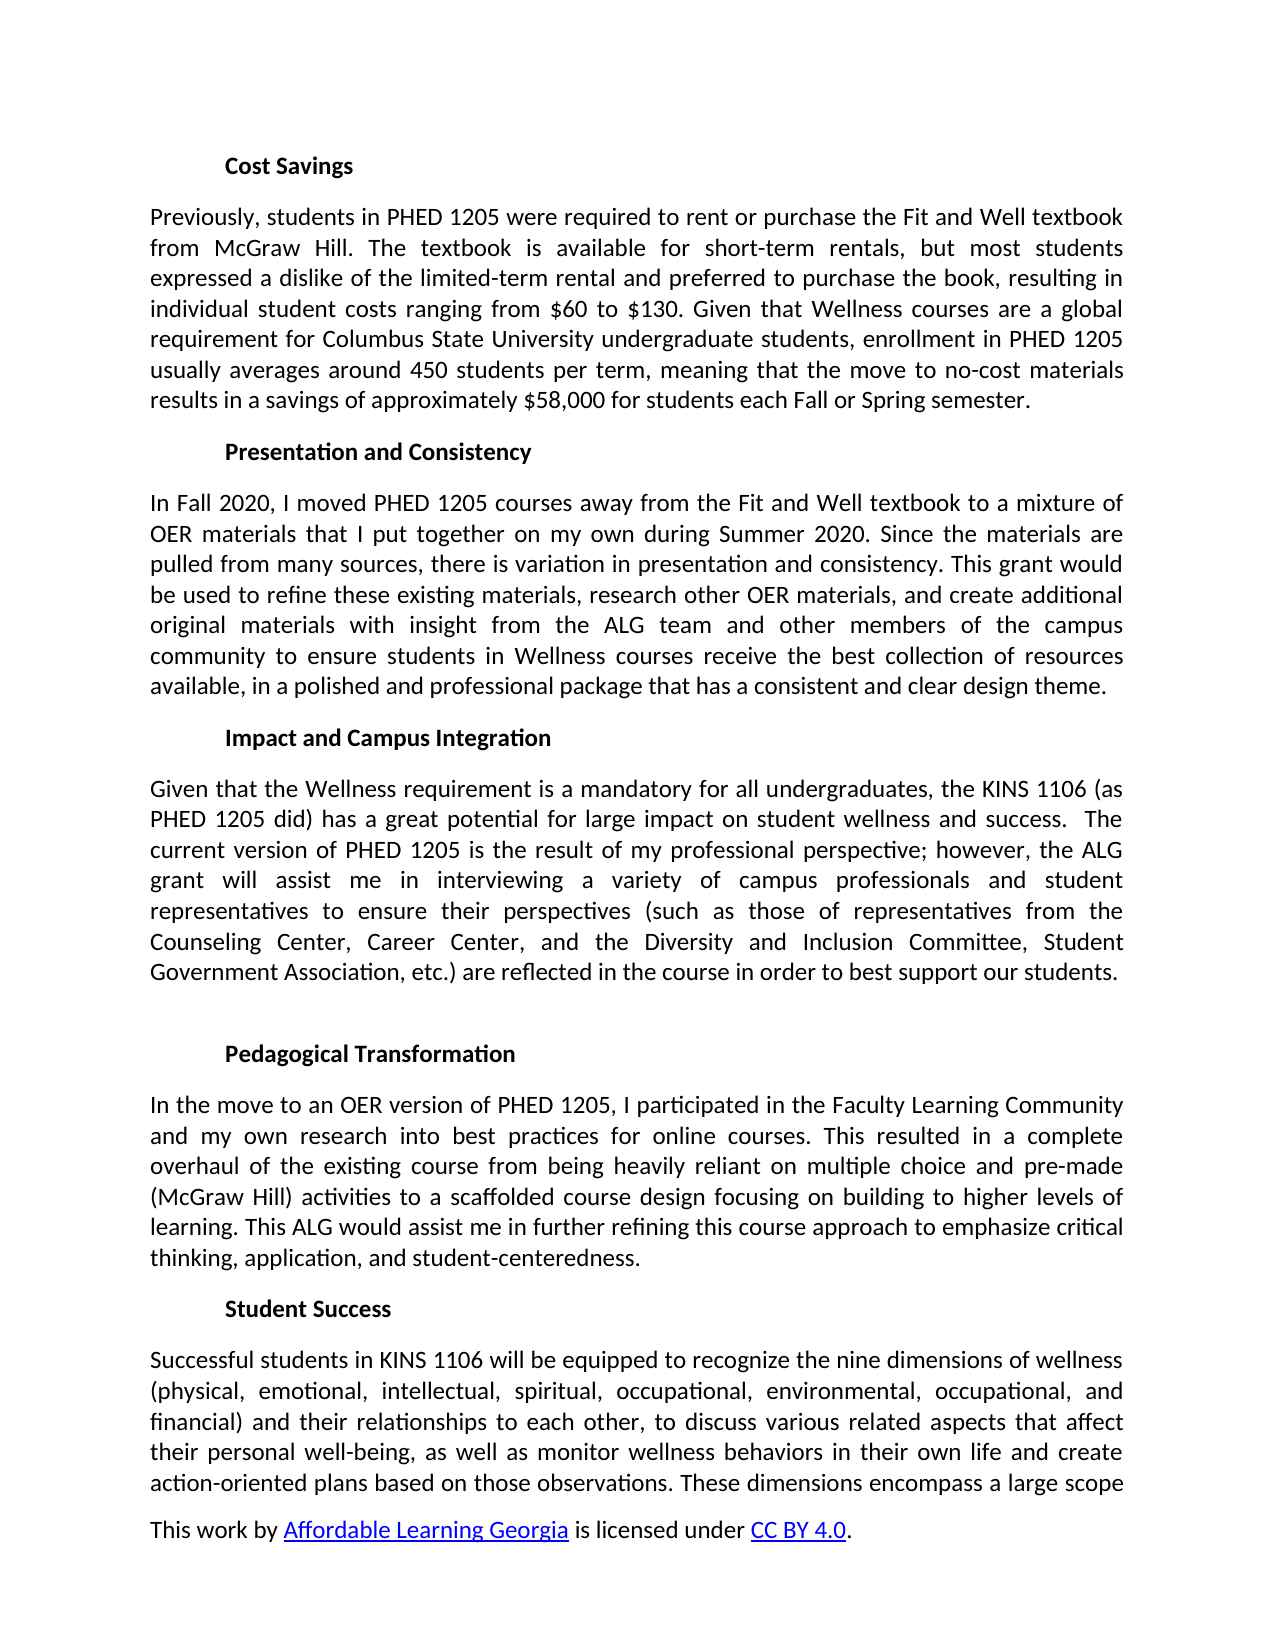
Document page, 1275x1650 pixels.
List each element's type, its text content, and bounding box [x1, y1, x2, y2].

text Given that the Wellness requirement is a mandatory for all undergraduates, the KINS 1106 (as PHED 1205 did) has a great potential for large impact on student wellness and success. The current version of PHED 1205 is the result of my professional perspective; however, the ALG grant will assist me in interviewing a variety of campus professionals and student representatives to ensure their perspectives (such as those of representatives from the Counseling Center, Career Center, and the Diversity and Inclusion Committee, Student Government Association, etc.) are reflected in the course in order to best support our students. [150, 773, 1125, 1017]
text Pedagogical Transformation [150, 1038, 1125, 1068]
text In the move to an OER version of PHED 1205, I participated in the Faculty Learning Community and my own research into best practices for online courses. This resulted in a complete overhaul of the existing course from being heavily reliant on multiple choice and pre-made (McGraw Hill) activities to a scaffolded course design focusing on building to higher levels of learning. This ALG would assist me in further refining this course approach to emphasize critical thinking, application, and student-centeredness. [150, 1089, 1125, 1272]
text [150, 1345, 1125, 1497]
text Student Success [150, 1293, 1125, 1324]
text In Fall 2020, I moved PHED 1205 courses away from the Fit and Well textbook to a mixture of OER materials that I put together on my own during Summer 2020. Since the materials are pulled from many sources, there is variation in presentation and consistency. This grant would be used to refine these existing materials, research other OER materials, and create additional original materials with insight from the ALG team and other members of the campus community to ensure students in Wellness courses receive the best collection of resources available, in a polished and professional package that has a consistent and clear design theme. [150, 487, 1125, 701]
text Impact and Campus Integration [150, 722, 1125, 752]
text Previously, students in PHED 1205 were required to rent or purchase the Fit and Well textbook from McGraw Hill. The textbook is available for short-term rentals, but most students expressed a dislike of the limited-term rental and preferred to purchase the book, resulting in individual student costs ranging from $60 to $130. Given that Wellness courses are a global requirement for Columbus State University undergraduate students, enrollment in PHED 1205 usually averages around 450 students per term, meaning that the move to no-cost materials results in a savings of approximately $58,000 for students each Fall or Spring semester. [150, 201, 1125, 415]
text Cost Savings [150, 150, 1125, 181]
text Presentation and Consistency [150, 436, 1125, 466]
